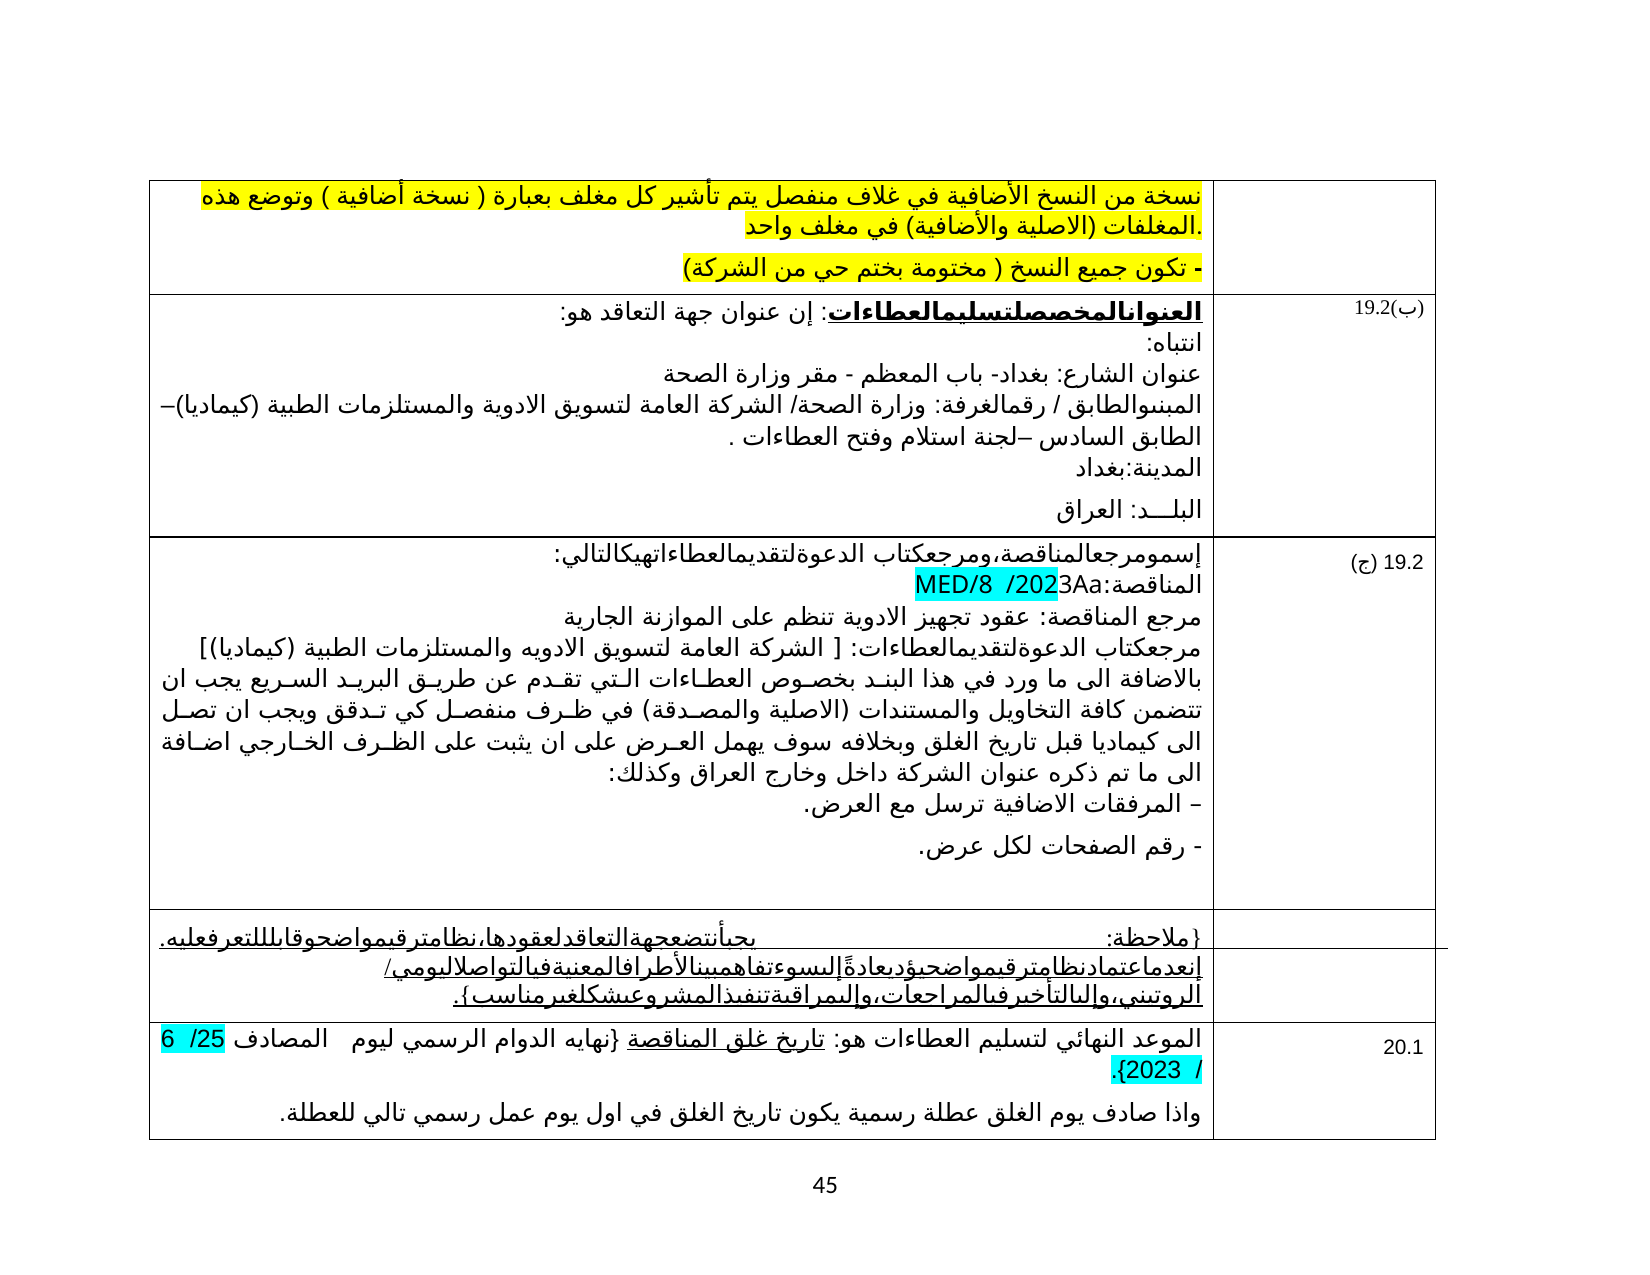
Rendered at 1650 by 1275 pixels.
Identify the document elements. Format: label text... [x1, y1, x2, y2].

table_cell إسمومرجعالمناقصة،ومرجعكتاب الدعوةلتقديمالعطاءاتهيكالتالي: المناقصة:MED/8 /2023Aa مرجع المناقصة: عقود تجهيز الادوية تنظم على الموازنة الجارية مرجعكتاب الدعوةلتقديمالعطاءات: [ الشركة العامة لتسويق الادويه والمستلزمات الطبية (كيماديا)] بالاضافة الى ما ورد في هذا البند بخصوص العطاءات التي تقدم عن طريق البريد السريع يجب ان تتضمن كافة التخاويل والمستندات (الاصلية والمصدقة) في ظرف منفصل كي تدقق ويجب ان تصل الى كيماديا قبل تاريخ الغلق وبخلافه سوف يهمل العرض على ان يثبت على الظرف الخارجي اضافة الى ما تم ذكره عنوان الشركة داخل وخارج العراق وكذلك: – المرفقات الاضافية ترسل مع العرض. - رقم الصفحات لكل عرض. [150, 538, 1213, 909]
table_cell 19.2 (ج) [1214, 538, 1435, 909]
table_cell [1214, 910, 1435, 948]
table_cell 20.1 [1214, 1023, 1435, 1139]
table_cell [150, 181, 1213, 294]
table_cell [1214, 181, 1435, 294]
table_cell العنوانالمخصصلتسليمالعطاءات: إن عنوان جهة التعاقد هو: انتباه: عنوان الشارع: بغداد- باب المعظم - مقر وزارة الصحة المبنىوالطابق / رقمالغرفة: وزارة الصحة/ الشركة العامة لتسويق الادوية والمستلزمات الطبية (كيماديا)–الطابق السادس –لجنة استلام وفتح العطاءات . المدينة:بغداد البلـــد: العراق [150, 295, 1213, 536]
table_cell {ملاحظة: يجبأنتضعجهةالتعاقدلعقودها،نظامترقيمواضحوقابلللتعرفعليه. إنعدماعتمادنظامترقيمواضحيؤديعادةًإلىسوءتفاهمبينالأطرافالمعنيةفيالتواصلاليومي/الروتيني،وإلىالتأخيرفيالمراجعات،وإلىمراقبةتنفيذالمشروعبشكلغيرمناسب}. [150, 910, 1213, 1022]
table_cell 19.2(ب) [1214, 295, 1435, 536]
table_cell [1214, 949, 1435, 1022]
table_cell الموعد النهائي لتسليم العطاءات هو: تاريخ غلق المناقصة {نهايه الدوام الرسمي ليوم المصادف 25/ 6 / 2023}. واذا صادف يوم الغلق عطلة رسمية يكون تاريخ الغلق في اول يوم عمل رسمي تالي للعطلة. [150, 1023, 1213, 1139]
